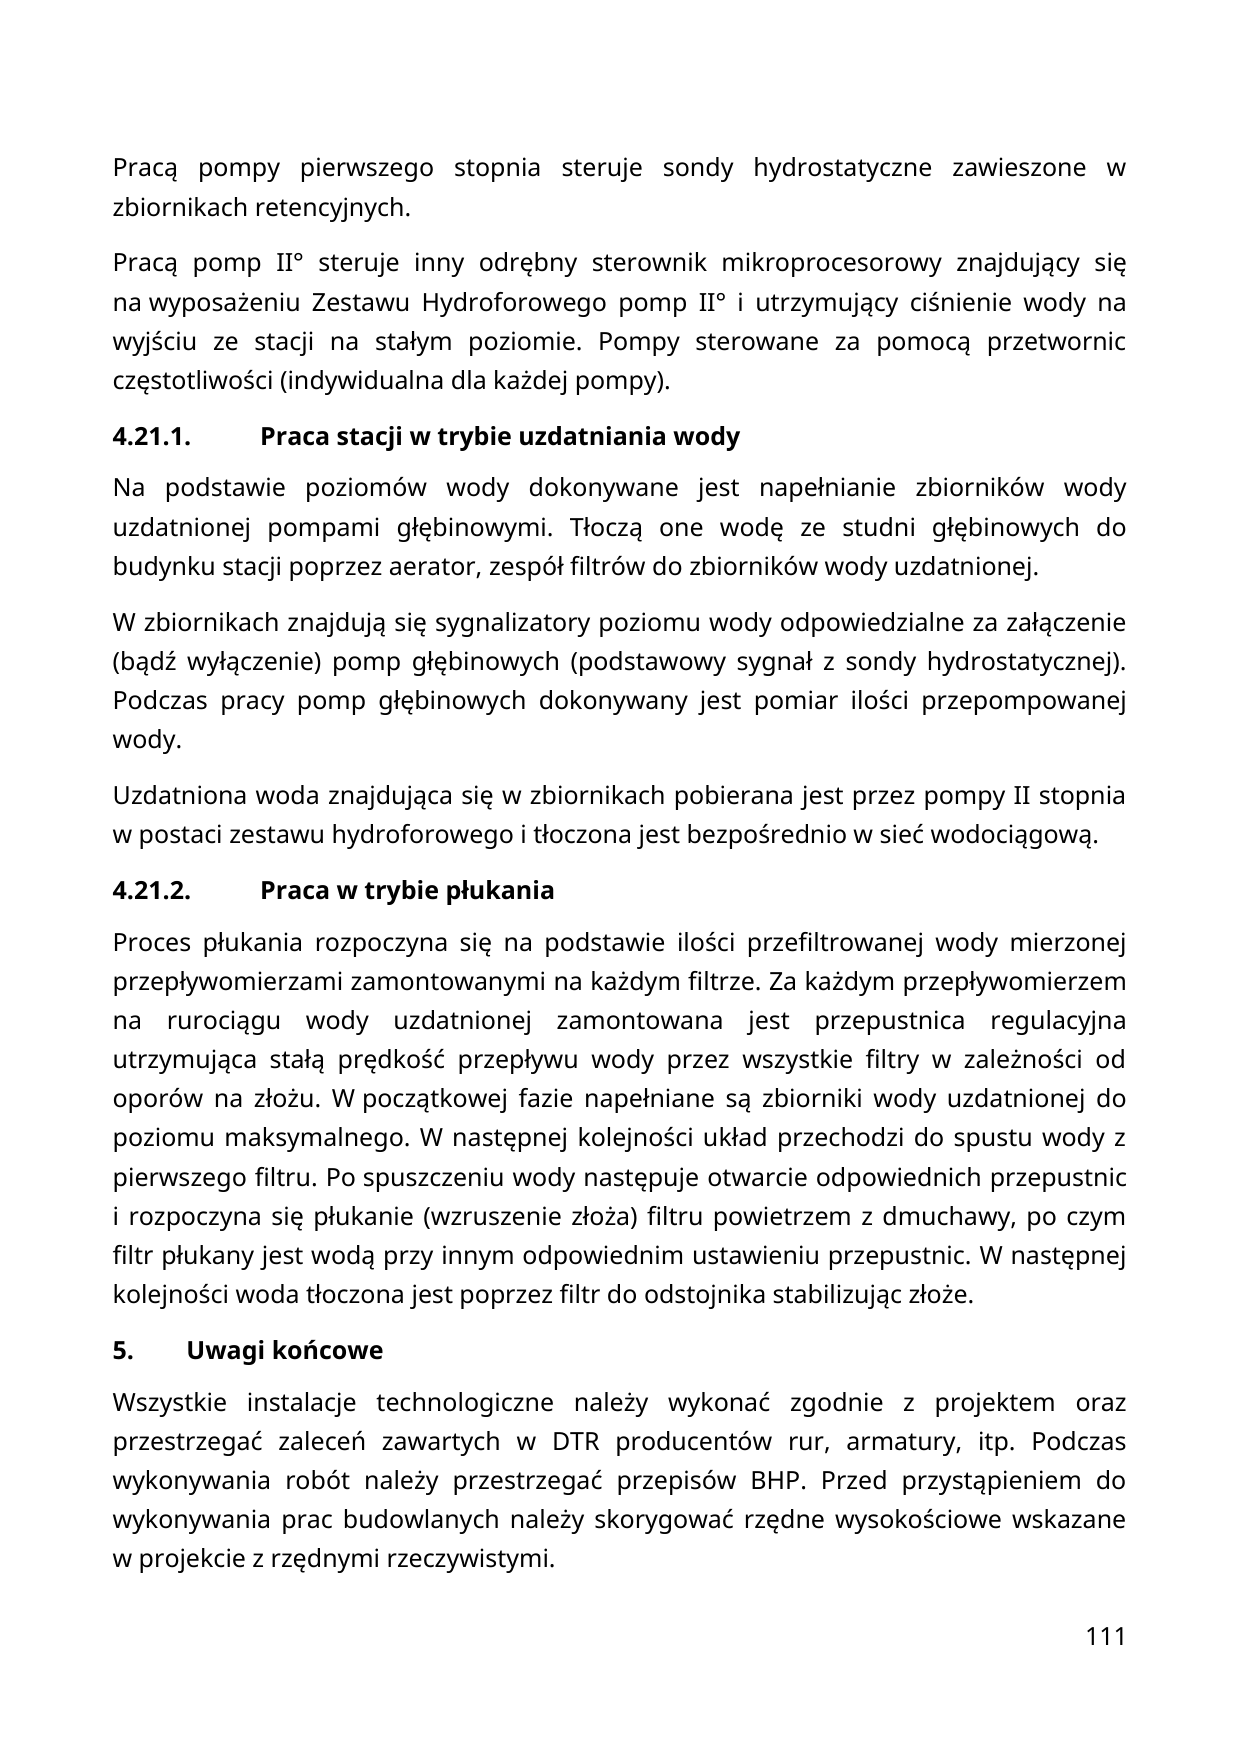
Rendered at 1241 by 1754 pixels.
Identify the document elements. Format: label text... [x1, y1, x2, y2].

text Proces płukania rozpoczyna się na podstawie ilości przefiltrowanej wody mierzonej przepływomierzami zamontowanymi na każdym filtrze. Za każdym przepływomierzem na rurociągu wody uzdatnionej zamontowana jest przepustnica regulacyjna utrzymująca stałą prędkość przepływu wody przez wszystkie filtry w zależności od oporów na złożu. W początkowej fazie napełniane są zbiorniki wody uzdatnionej do poziomu maksymalnego. W następnej kolejności układ przechodzi do spustu wody z pierwszego filtru. Po spuszczeniu wody następuje otwarcie odpowiednich przepustnic i rozpoczyna się płukanie (wzruszenie złoża) filtru powietrzem z dmuchawy, po czym filtr płukany jest wodą przy innym odpowiednim ustawieniu przepustnic. W następnej kolejności woda tłoczona jest poprzez filtr do odstojnika stabilizując złoże. [112, 924, 1128, 1311]
text W zbiornikach znajdują się sygnalizatory poziomu wody odpowiedzialne za załączenie (bądź wyłączenie) pomp głębinowych (podstawowy sygnał z sondy hydrostatycznej). Podczas pracy pomp głębinowych dokonywany jest pomiar ilości przepompowanej wody. [112, 604, 1128, 756]
text Praca stacji w trybie uzdatniania wody [112, 418, 1128, 452]
text Wszystkie instalacje technologiczne należy wykonać zgodnie z projektem oraz przestrzegać zaleceń zawartych w DTR producentów rur, armatury, itp. Podczas wykonywania robót należy przestrzegać przepisów BHP. Przed przystąpieniem do wykonywania prac budowlanych należy skorygować rzędne wysokościowe wskazane w projekcie z rzędnymi rzeczywistymi. [112, 1384, 1128, 1575]
text Uwagi końcowe [112, 1332, 1128, 1367]
text Pracą pompy pierwszego stopnia steruje sondy hydrostatyczne zawieszone w zbiornikach retencyjnych. [112, 150, 1128, 223]
text Pracą pomp II° steruje inny odrębny sterownik mikroprocesorowy znajdujący się na wyposażeniu Zestawu Hydroforowego pomp II° i utrzymujący ciśnienie wody na wyjściu ze stacji na stałym poziomie. Pompy sterowane za pomocą przetwornic częstotliwości (indywidualna dla każdej pompy). [112, 245, 1128, 397]
text Uzdatniona woda znajdująca się w zbiornikach pobierana jest przez pompy II stopnia w postaci zestawu hydroforowego i tłoczona jest bezpośrednio w sieć wodociągową. [112, 777, 1128, 851]
text Na podstawie poziomów wody dokonywane jest napełnianie zbiorników wody uzdatnionej pompami głębinowymi. Tłoczą one wodę ze studni głębinowych do budynku stacji poprzez aerator, zespół filtrów do zbiorników wody uzdatnionej. [112, 470, 1128, 582]
text Praca w trybie płukania [112, 872, 1128, 907]
